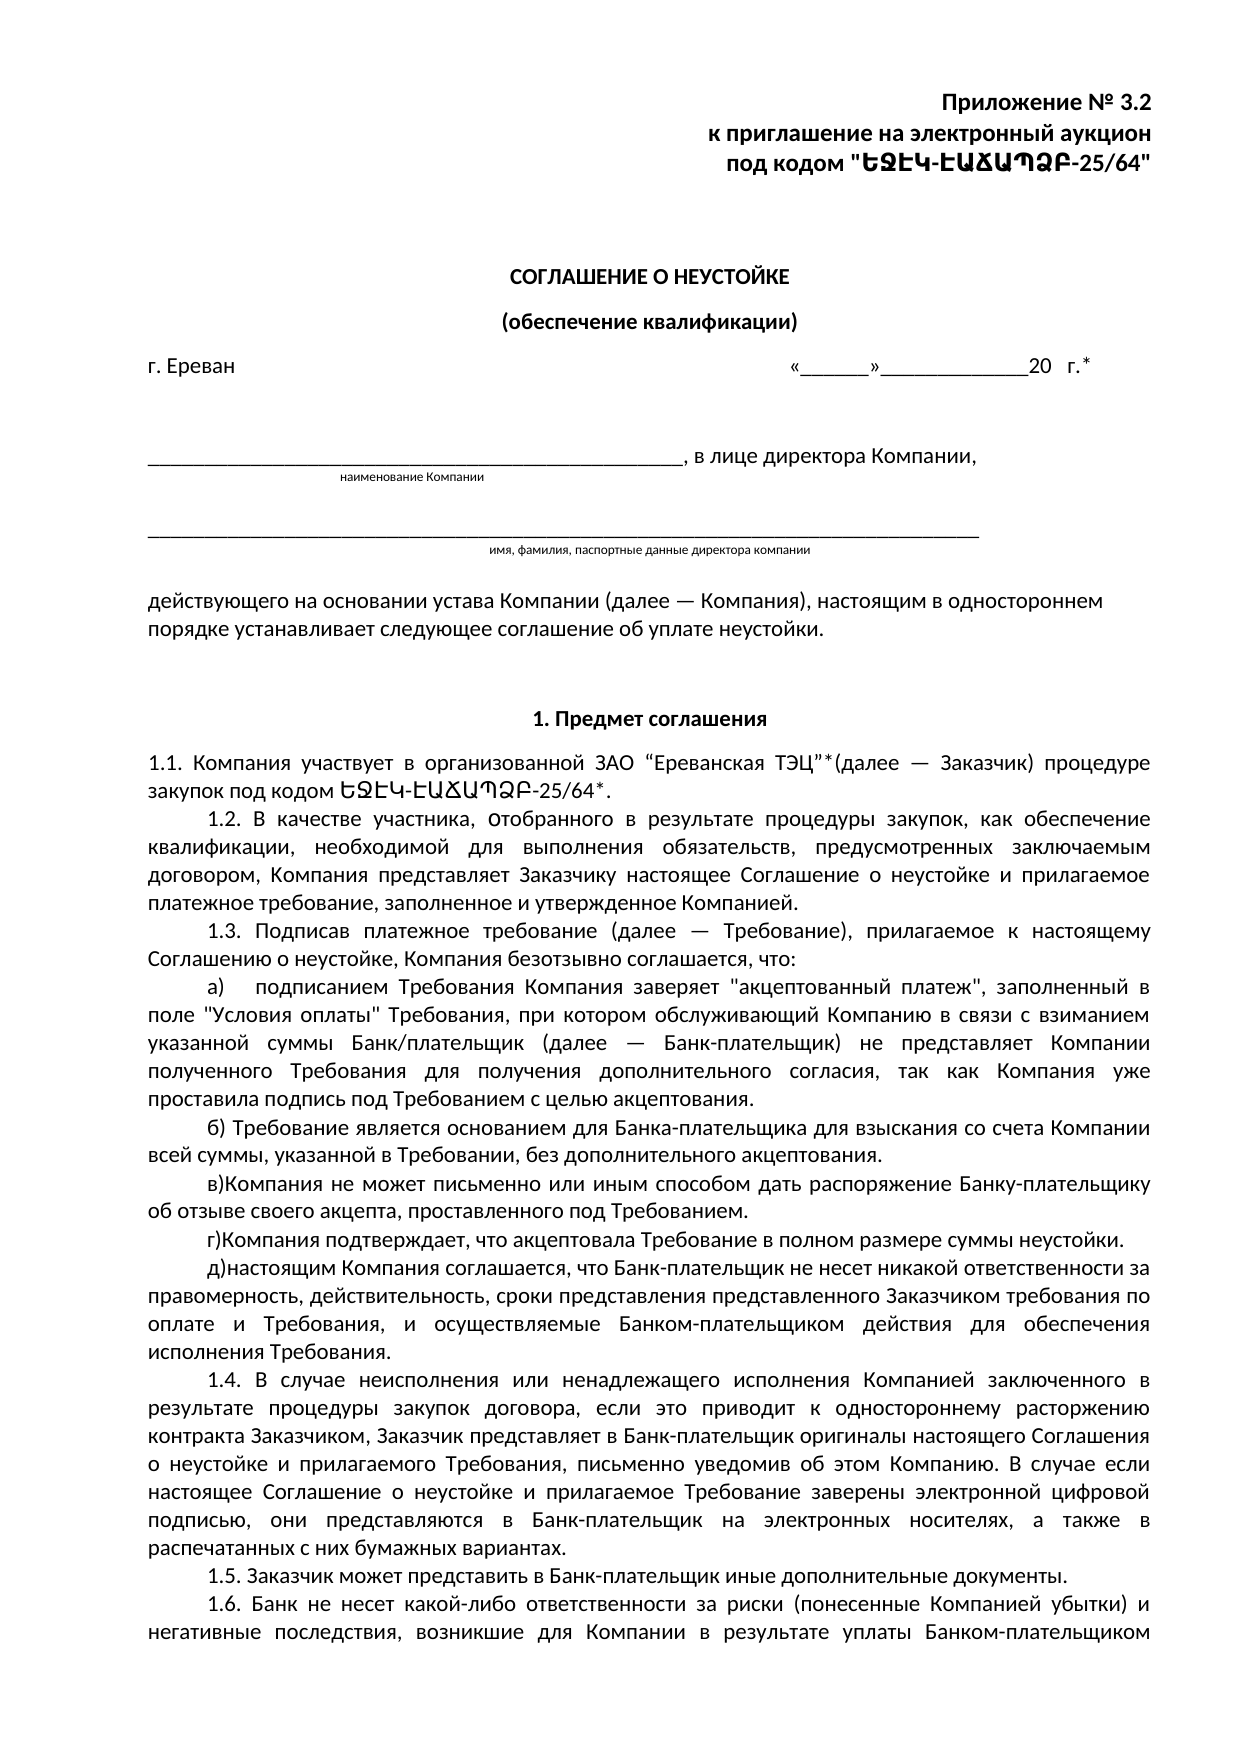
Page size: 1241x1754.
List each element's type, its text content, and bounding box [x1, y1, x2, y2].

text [148, 1589, 1152, 1645]
text 1.2. В качестве участника, օтобранного в результате процедуры закупок, как обеспечение квалификации, необходимой для выполнения обязательств, предусмотренных заключаемым договором, Kомпания представляет Заказчику настоящее Соглашение о неустойке и прилагаемое платежное требование, заполненное и утвержденное Компанией. [148, 804, 1152, 916]
text г)Компания подтверждает, что акцептовала Требование в полном размере суммы неустойки. [148, 1225, 1152, 1253]
text под кодом "ԵՋԷԿ-ԷԱՃԱՊՁԲ-25/64" [177, 147, 1152, 178]
text _______________________________________________, в лице директора Компании, [148, 441, 1152, 469]
text 1.5. Заказчик может представить в Банк-плательщик иные дополнительные документы. [148, 1561, 1152, 1589]
text а) подписанием Требования Компания заверяет "акцептованный платеж", заполненный в поле "Условия оплаты" Требования, при котором обслуживающий Компанию в связи с взиманием указанной суммы Банк/плательщик (далее — Банк-плательщик) не представляет Компании полученного Требования для получения дополнительного согласия, так как Компания уже проставила подпись под Требованием с целью акцептования. [148, 972, 1152, 1113]
table_header «______»_____________20 г.* [635, 351, 1104, 396]
table_header г. Ереван [136, 351, 635, 396]
text действующего на основании устава Компании (далее — Компания), настоящим в одностороннем [148, 586, 1152, 614]
text 1. Предмет соглашения [148, 704, 1152, 732]
text наименование Компании [340, 469, 1152, 497]
text порядке устанавливает следующее соглашение об уплате неустойки. [148, 614, 1152, 642]
text д)настоящим Компания соглашается, что Банк-плательщик не несет никакой ответственности за правомерность, действительность, сроки представления представленного Заказчиком требования по оплате и Требования, и осуществляемые Банком-плательщиком действия для обеспечения исполнения Требования. [148, 1253, 1152, 1365]
text (обеспечение квалификации) [148, 307, 1152, 335]
text Приложение № 3.2 [148, 86, 1152, 117]
text в)Компания не может письменно или иным способом дать распоряжение Банку-плательщику об отзыве своего акцепта, проставленного под Требованием. [148, 1169, 1152, 1225]
text СОГЛАШЕНИЕ О НЕУСТОЙКЕ [148, 262, 1152, 290]
text к приглашение на электронный аукцион [177, 117, 1152, 147]
text 1.1. Компания участвует в организованной ЗАО “Ереванская ТЭЦ”*(далее — Заказчик) процедуре закупок под кодом ԵՋԷԿ-ԷԱՃԱՊՁԲ-25/64*. [148, 748, 1152, 804]
text имя, фамилия, паспортные данные директора компании [148, 542, 1152, 569]
text 1.4. В случае неисполнения или ненадлежащего исполнения Компанией заключенного в результате процедуры закупок договора, если это приводит к одностороннему расторжению контракта Заказчиком, Заказчик представляет в Банк-плательщик оригиналы настоящего Соглашения о неустойке и прилагаемого Требования, письменно уведомив об этом Компанию. В случае если настоящее Соглашение о неустойке и прилагаемое Требование заверены электронной цифровой подписью, они представляются в Банк-плательщик на электронных носителях, а также в распечатанных с них бумажных вариантах. [148, 1365, 1152, 1561]
text 1.3. Подписав платежное требование (далее — Требование), прилагаемое к настоящему Соглашению о неустойке, Компания безотзывно соглашается, что: [148, 916, 1152, 972]
text _________________________________________________________________________ [148, 513, 1152, 542]
text б) Требование является основанием для Банка-плательщика для взыскания со счета Компании всей суммы, указанной в Требовании, без дополнительного акцептования. [148, 1113, 1152, 1169]
